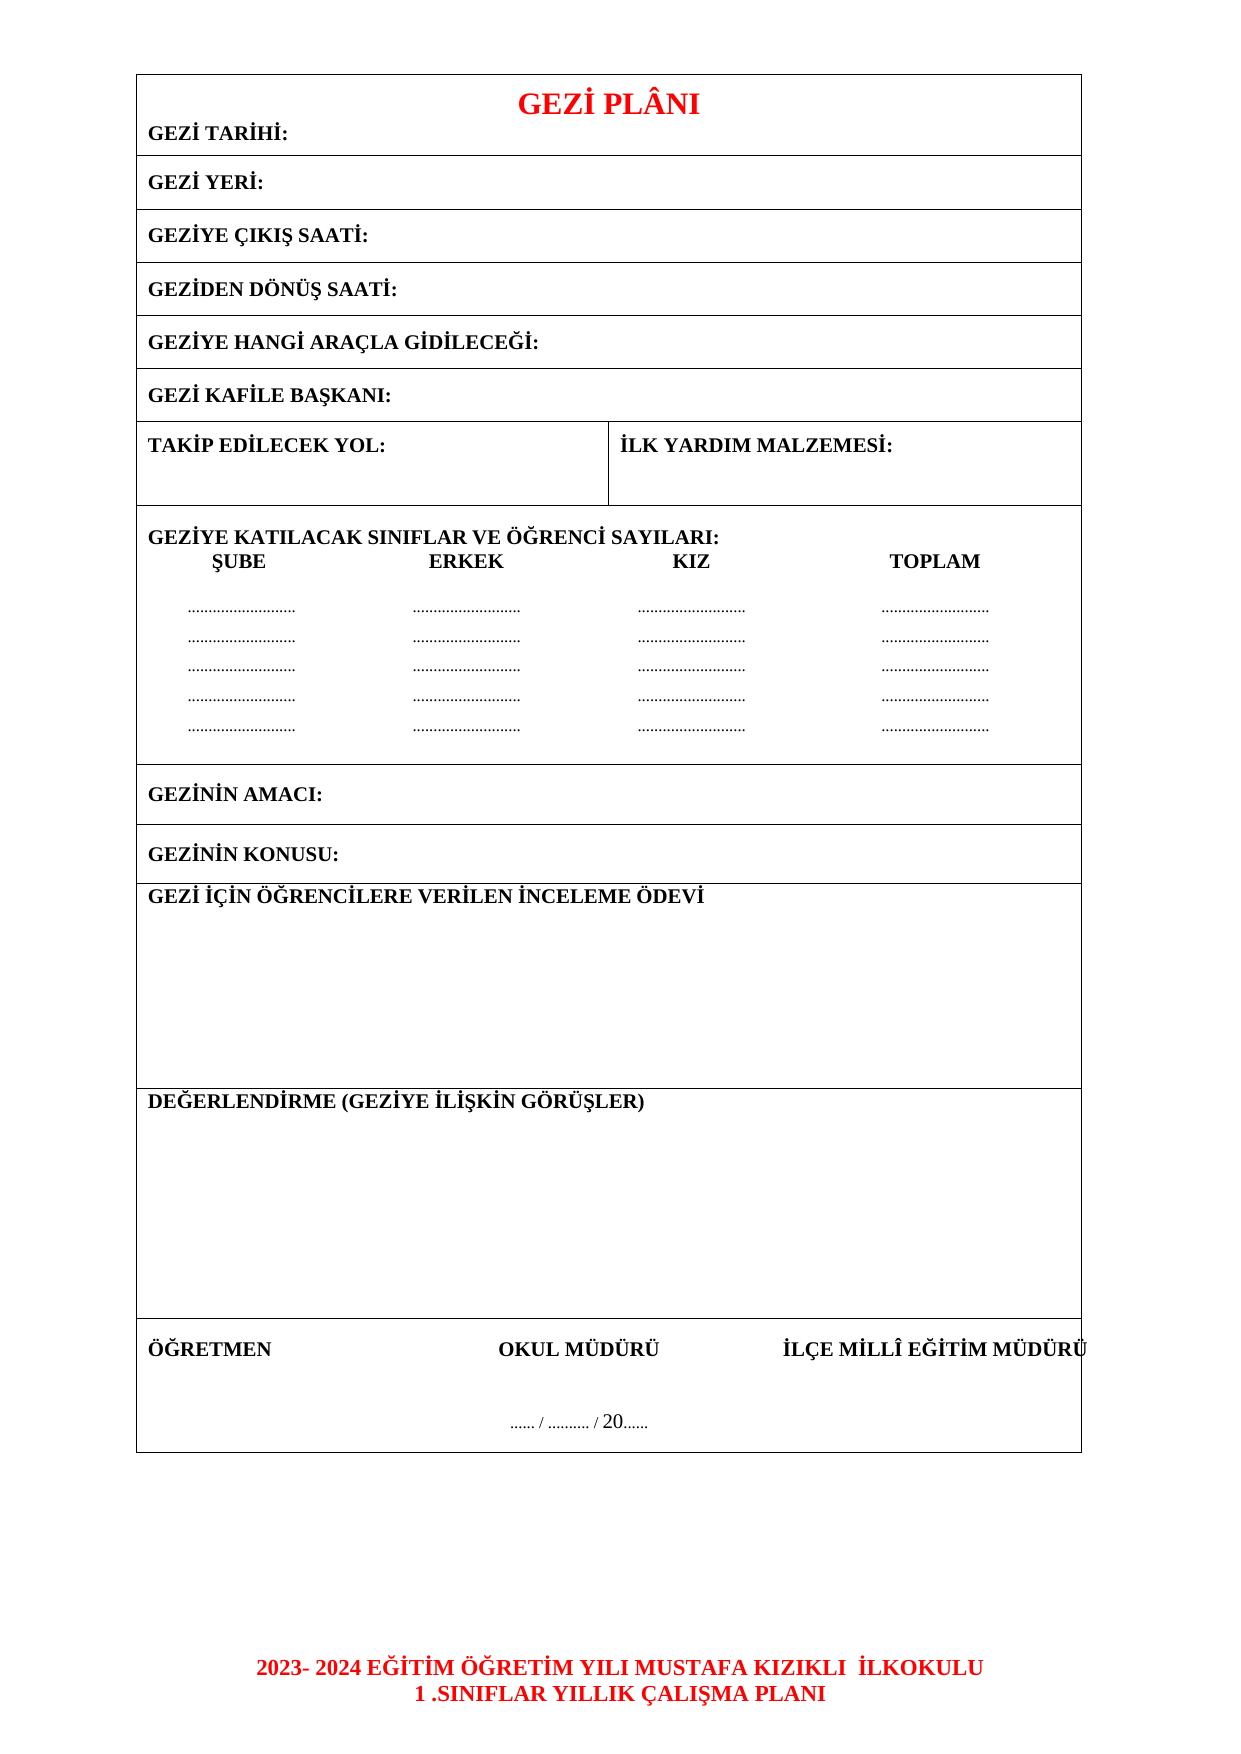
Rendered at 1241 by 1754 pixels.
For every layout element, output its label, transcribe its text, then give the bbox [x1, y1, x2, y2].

table_cell GEZİ İÇİN ÖĞRENCİLERE VERİLEN İNCELEME ÖDEVİ [137, 884, 1081, 1088]
table_cell GEZİNİN KONUSU: [137, 825, 1081, 882]
table_cell GEZİYE HANGİ ARAÇLA GİDİLECEĞİ: [137, 316, 1081, 368]
table_header GEZİ PLÂNI GEZİ TARİHİ: [137, 75, 1081, 155]
table_cell GEZİYE KATILACAK SINIFLAR VE ÖĞRENCİ SAYILARI: ŞUBE ERKEK KIZ TOPLAM .......................... .......................... .......................... .......................... .......................... .......................... .......................... .......................... .......................... .......................... .......................... .......................... .......................... .......................... .......................... .......................... .......................... .......................... .......................... .......................... [137, 506, 1081, 764]
text 2023- 2024 EĞİTİM ÖĞRETİM YILI MUSTAFA KIZIKLI İLKOKULU [148, 1654, 1093, 1680]
text 1 .SINIFLAR YILLIK ÇALIŞMA PLANI [148, 1680, 1093, 1707]
table_cell GEZİNİN AMACI: [137, 765, 1081, 823]
table_cell GEZİYE ÇIKIŞ SAATİ: [137, 210, 1081, 262]
table_cell DEĞERLENDİRME (GEZİYE İLİŞKİN GÖRÜŞLER) [137, 1089, 1081, 1317]
table_cell İLK YARDIM MALZEMESİ: [609, 422, 1081, 504]
table_cell GEZİDEN DÖNÜŞ SAATİ: [137, 263, 1081, 315]
table_cell TAKİP EDİLECEK YOL: [137, 422, 608, 504]
table_cell ÖĞRETMEN OKUL MÜDÜRÜ İLÇE MİLLÎ EĞİTİM MÜDÜRÜ ...... / .......... / 20...... [137, 1319, 1081, 1452]
table_cell GEZİ KAFİLE BAŞKANI: [137, 369, 1081, 421]
table_cell GEZİ YERİ: [137, 156, 1081, 208]
